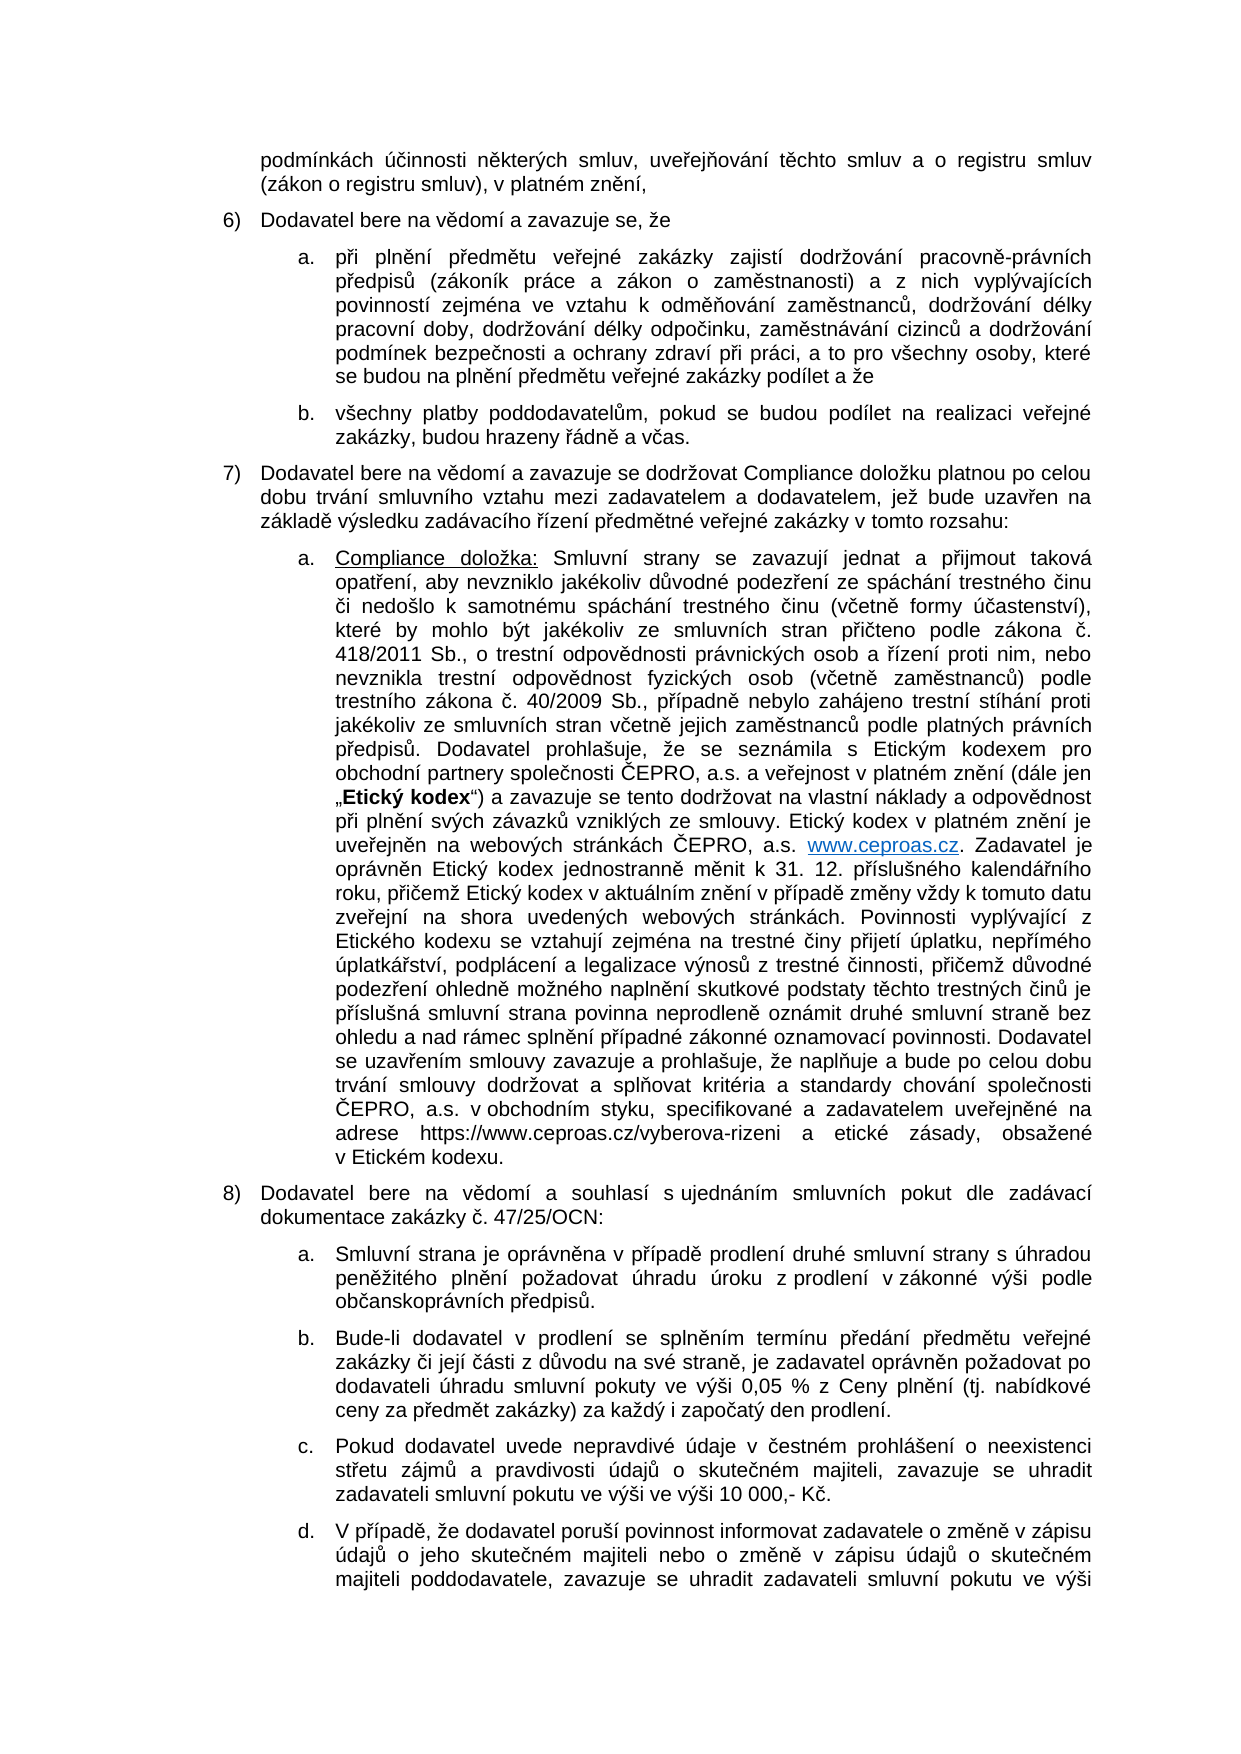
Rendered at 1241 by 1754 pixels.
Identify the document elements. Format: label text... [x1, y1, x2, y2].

list Dodavatel bere na vědomí a zavazuje se dodržovat Compliance doložku platnou po celou dobu trvání smluvního vztahu mezi zadavatelem a dodavatelem, jež bude uzavřen na základě výsledku zadávacího řízení předmětné veřejné zakázky v tomto rozsahu: [223, 461, 1093, 533]
list všechny platby poddodavatelům, pokud se budou podílet na realizaci veřejné zakázky, budou hrazeny řádně a včas. [298, 401, 1093, 449]
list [298, 1518, 1093, 1590]
list Dodavatel bere na vědomí a souhlasí s ujednáním smluvních pokut dle zadávací dokumentace zakázky č. 47/25/OCN: [223, 1181, 1093, 1229]
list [223, 148, 1093, 196]
list Smluvní strana je oprávněna v případě prodlení druhé smluvní strany s úhradou peněžitého plnění požadovat úhradu úroku z prodlení v zákonné výši podle občanskoprávních předpisů. [298, 1241, 1093, 1313]
list Compliance doložka: Smluvní strany se zavazují jednat a přijmout taková opatření, aby nevzniklo jakékoliv důvodné podezření ze spáchání trestného činu či nedošlo k samotnému spáchání trestného činu (včetně formy účastenství), které by mohlo být jakékoliv ze smluvních stran přičteno podle zákona č. 418/2011 Sb., o trestní odpovědnosti právnických osob a řízení proti nim, nebo nevznikla trestní odpovědnost fyzických osob (včetně zaměstnanců) podle trestního zákona č. 40/2009 Sb., případně nebylo zahájeno trestní stíhání proti jakékoliv ze smluvních stran včetně jejich zaměstnanců podle platných právních předpisů. Dodavatel prohlašuje, že se seznámila s Etickým kodexem pro obchodní partnery společnosti ČEPRO, a.s. a veřejnost v platném znění (dále jen „Etický kodex“) a zavazuje se tento dodržovat na vlastní náklady a odpovědnost při plnění svých závazků vzniklých ze smlouvy. Etický kodex v platném znění je uveřejněn na webových stránkách ČEPRO, a.s. www.ceproas.cz. Zadavatel je oprávněn Etický kodex jednostranně měnit k 31. 12. příslušného kalendářního roku, přičemž Etický kodex v aktuálním znění v případě změny vždy k tomuto datu zveřejní na shora uvedených webových stránkách. Povinnosti vyplývající z Etického kodexu se vztahují zejména na trestné činy přijetí úplatku, nepřímého úplatkářství, podplácení a legalizace výnosů z trestné činnosti, přičemž důvodné podezření ohledně možného naplnění skutkové podstaty těchto trestných činů je příslušná smluvní strana povinna neprodleně oznámit druhé smluvní straně bez ohledu a nad rámec splnění případné zákonné oznamovací povinnosti. Dodavatel se uzavřením smlouvy zavazuje a prohlašuje, že naplňuje a bude po celou dobu trvání smlouvy dodržovat a splňovat kritéria a standardy chování společnosti ČEPRO, a.s. v obchodním styku, specifikované a zadavatelem uveřejněné na adrese https://www.ceproas.cz/vyberova-rizeni a etické zásady, obsažené v Etickém kodexu. [298, 546, 1093, 1168]
list Bude-li dodavatel v prodlení se splněním termínu předání předmětu veřejné zakázky či její části z důvodu na své straně, je zadavatel oprávněn požadovat po dodavateli úhradu smluvní pokuty ve výši 0,05 % z Ceny plnění (tj. nabídkové ceny za předmět zakázky) za každý i započatý den prodlení. [298, 1326, 1093, 1422]
list Dodavatel bere na vědomí a zavazuje se, že [223, 208, 1093, 232]
list při plnění předmětu veřejné zakázky zajistí dodržování pracovně-právních předpisů (zákoník práce a zákon o zaměstnanosti) a z nich vyplývajících povinností zejména ve vztahu k odměňování zaměstnanců, dodržování délky pracovní doby, dodržování délky odpočinku, zaměstnávání cizinců a dodržování podmínek bezpečnosti a ochrany zdraví při práci, a to pro všechny osoby, které se budou na plnění předmětu veřejné zakázky podílet a že [298, 244, 1093, 388]
list Pokud dodavatel uvede nepravdivé údaje v čestném prohlášení o neexistenci střetu zájmů a pravdivosti údajů o skutečném majiteli, zavazuje se uhradit zadavateli smluvní pokutu ve výši ve výši 10 000,- Kč. [298, 1434, 1093, 1506]
